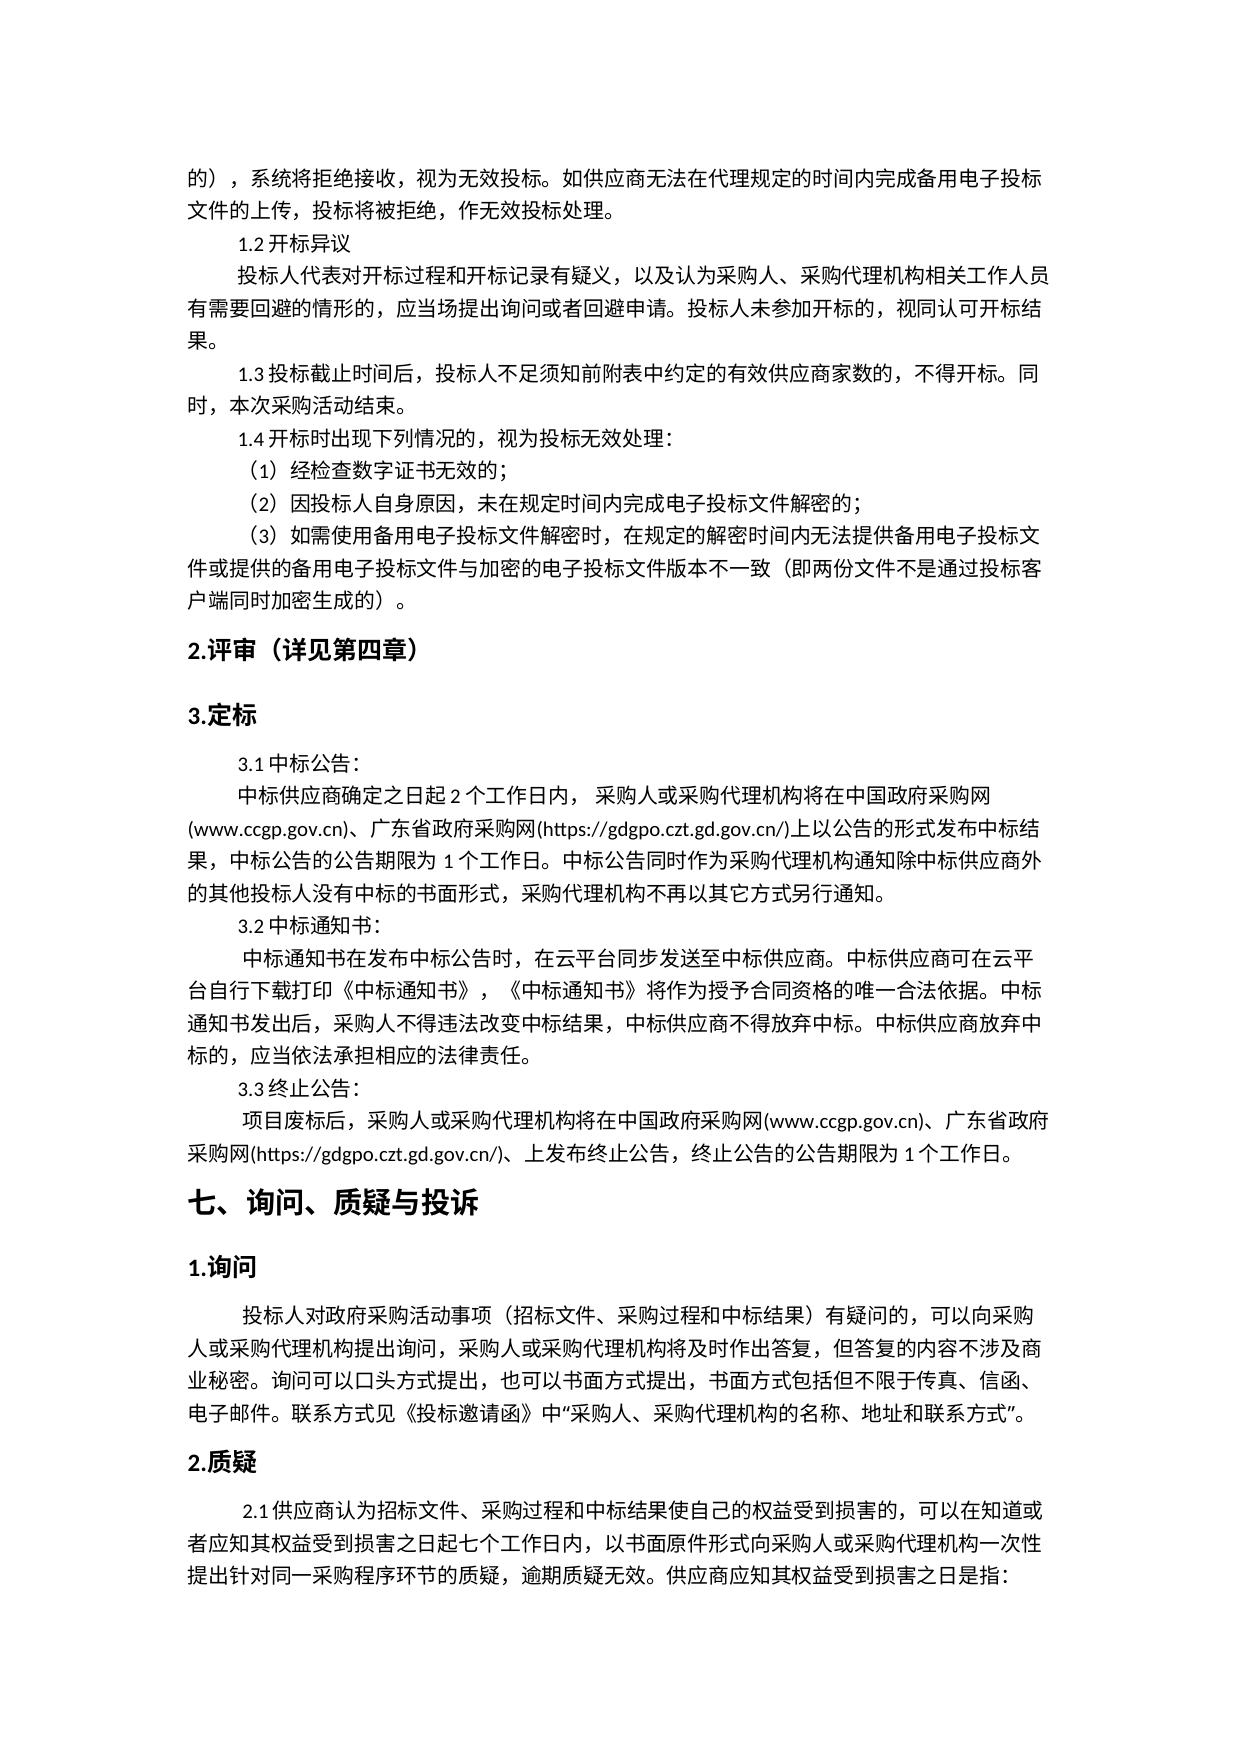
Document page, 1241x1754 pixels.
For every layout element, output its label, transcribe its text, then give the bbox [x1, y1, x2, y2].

text 1.3 投标截止时间后，投标人不足须知前附表中约定的有效供应商家数的，不得开标。同时，本次采购活动结束。 [187, 357, 1053, 422]
text 3.1中标公告： [187, 747, 1053, 779]
text 3.2中标通知书： [187, 909, 1053, 942]
text 2.质疑 [187, 1429, 1053, 1494]
text 3.定标 [187, 682, 1053, 747]
text （2）因投标人自身原因，未在规定时间内完成电子投标文件解密的； [187, 487, 1053, 519]
text 2.1供应商认为招标文件、采购过程和中标结果使自己的权益受到损害的，可以在知道或者应知其权益受到损害之日起七个工作日内，以书面原件形式向采购人或采购代理机构一次性提出针对同一采购程序环节的质疑，逾期质疑无效。供应商应知其权益受到损害之日是指： [187, 1494, 1053, 1592]
text 1.询问 [187, 1234, 1053, 1299]
text 中标供应商确定之日起2个工作日内， 采购人或采购代理机构将在中国政府采购网(www.ccgp.gov.cn)、广东省政府采购网(https://gdgpo.czt.gd.gov.cn/)上以公告的形式发布中标结果，中标公告的公告期限为 1 个工作日。中标公告同时作为采购代理机构通知除中标供应商外的其他投标人没有中标的书面形式，采购代理机构不再以其它方式另行通知。 [187, 779, 1053, 909]
text 投标人对政府采购活动事项（招标文件、采购过程和中标结果）有疑问的，可以向采购人或采购代理机构提出询问，采购人或采购代理机构将及时作出答复，但答复的内容不涉及商业秘密。询问可以口头方式提出，也可以书面方式提出，书面方式包括但不限于传真、信函、电子邮件。联系方式见《投标邀请函》中“采购人、采购代理机构的名称、地址和联系方式”。 [187, 1299, 1053, 1429]
text 1.4开标时出现下列情况的，视为投标无效处理： [187, 422, 1053, 454]
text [187, 162, 1053, 227]
text 1.2开标异议 [187, 227, 1053, 259]
text （3）如需使用备用电子投标文件解密时，在规定的解密时间内无法提供备用电子投标文件或提供的备用电子投标文件与加密的电子投标文件版本不一致（即两份文件不是通过投标客户端同时加密生成的）。 [187, 519, 1053, 617]
text 中标通知书在发布中标公告时，在云平台同步发送至中标供应商。中标供应商可在云平台自行下载打印《中标通知书》，《中标通知书》将作为授予合同资格的唯一合法依据。中标通知书发出后，采购人不得违法改变中标结果，中标供应商不得放弃中标。中标供应商放弃中标的，应当依法承担相应的法律责任。 [187, 942, 1053, 1072]
text 七、询问、质疑与投诉 [187, 1169, 1053, 1234]
text 3.3终止公告： [187, 1072, 1053, 1104]
text 项目废标后，采购人或采购代理机构将在中国政府采购网(www.ccgp.gov.cn)、广东省政府采购网(https://gdgpo.czt.gd.gov.cn/)、上发布终止公告，终止公告的公告期限为1个工作日。 [187, 1104, 1053, 1169]
text 2.评审（详见第四章） [187, 617, 1053, 682]
text 投标人代表对开标过程和开标记录有疑义，以及认为采购人、采购代理机构相关工作人员有需要回避的情形的，应当场提出询问或者回避申请。投标人未参加开标的，视同认可开标结果。 [187, 259, 1053, 357]
text （1）经检查数字证书无效的； [187, 454, 1053, 487]
